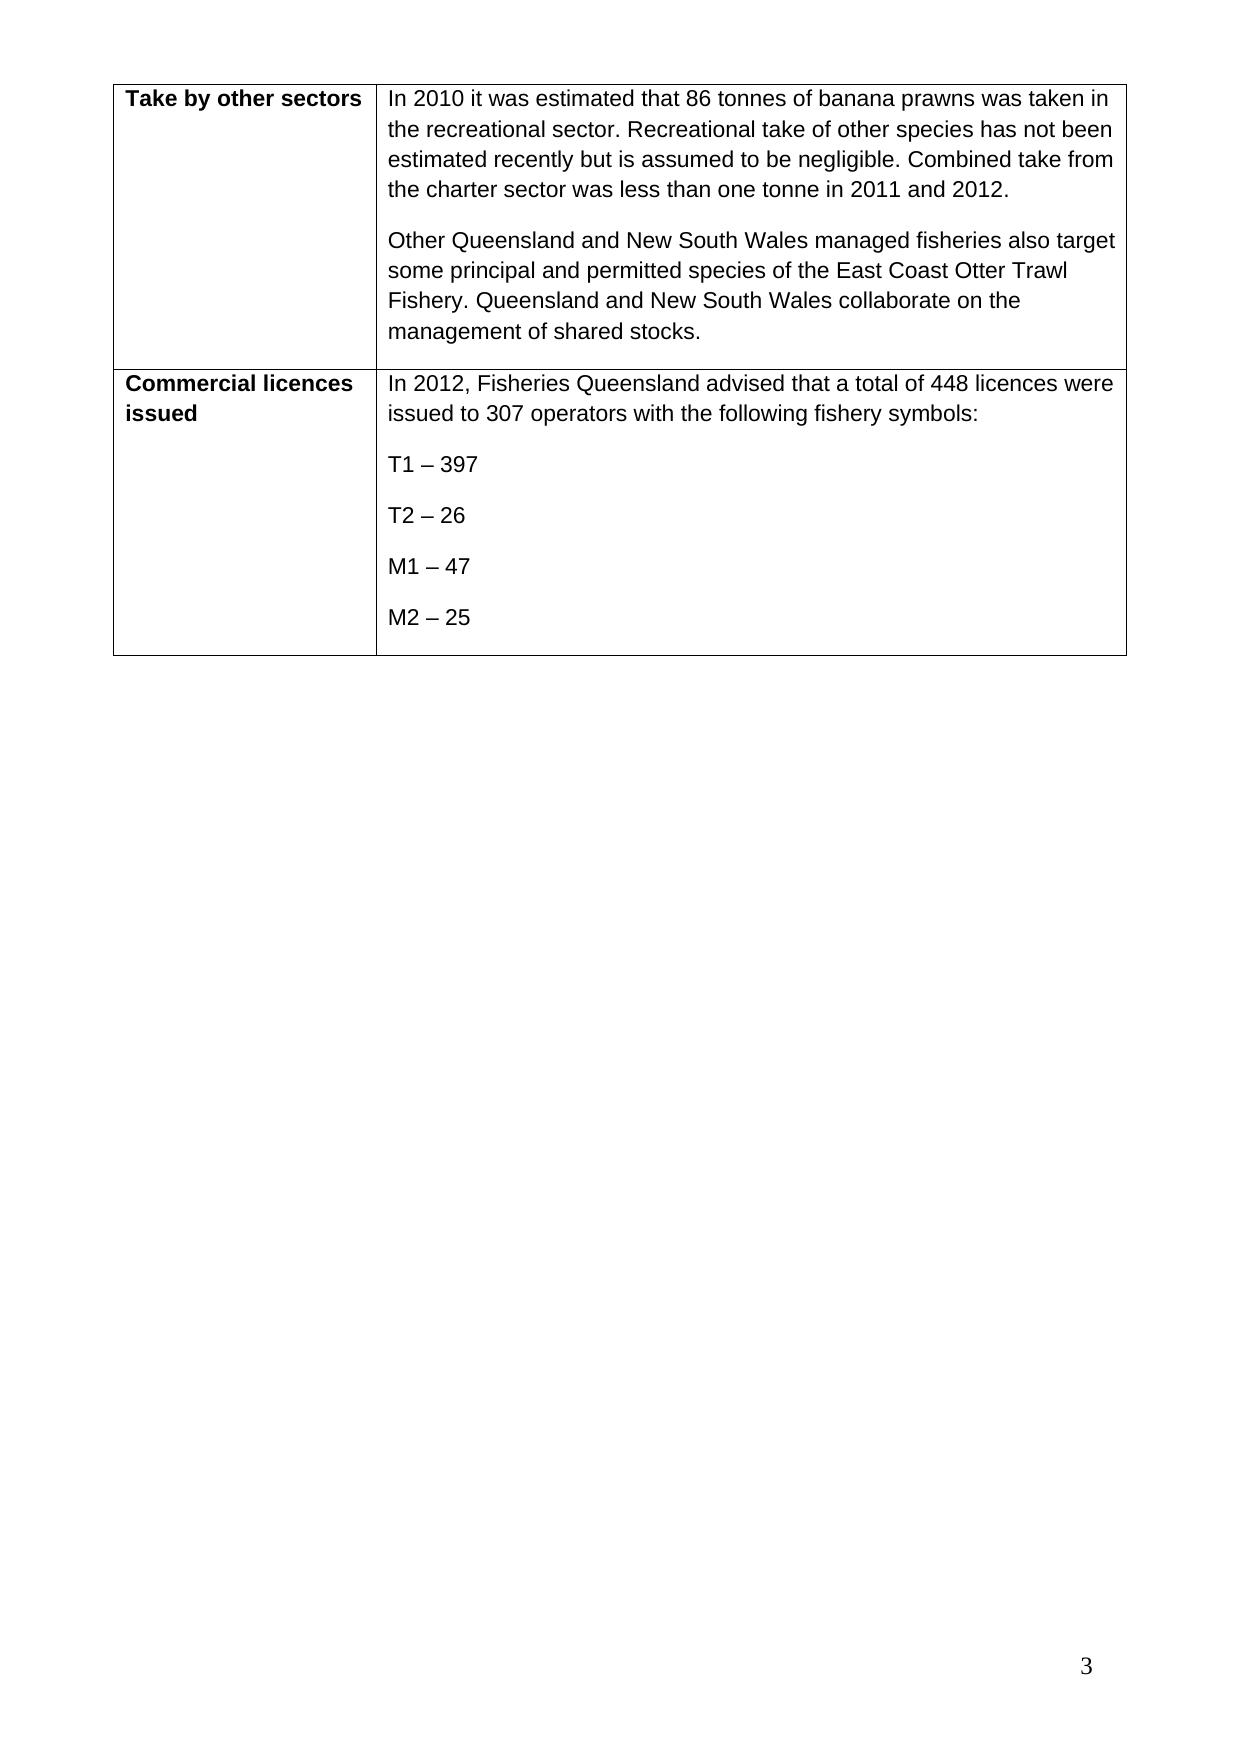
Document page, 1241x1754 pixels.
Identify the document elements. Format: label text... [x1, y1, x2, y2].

table_cell Commercial licences issued [114, 370, 376, 655]
table_cell In 2012, Fisheries Queensland advised that a total of 448 licences were issued to 307 operators with the following fishery symbols: T1 – 397 T2 – 26 M1 – 47 M2 – 25 [377, 370, 1126, 655]
table_cell Take by other sectors [114, 85, 376, 368]
table_cell In 2010 it was estimated that 86 tonnes of banana prawns was taken in the recreational sector. Recreational take of other species has not been estimated recently but is assumed to be negligible. Combined take from the charter sector was less than one tonne in 2011 and 2012. Other Queensland and New South Wales managed fisheries also target some principal and permitted species of the East Coast Otter Trawl Fishery. Queensland and New South Wales collaborate on the management of shared stocks. [377, 85, 1126, 368]
